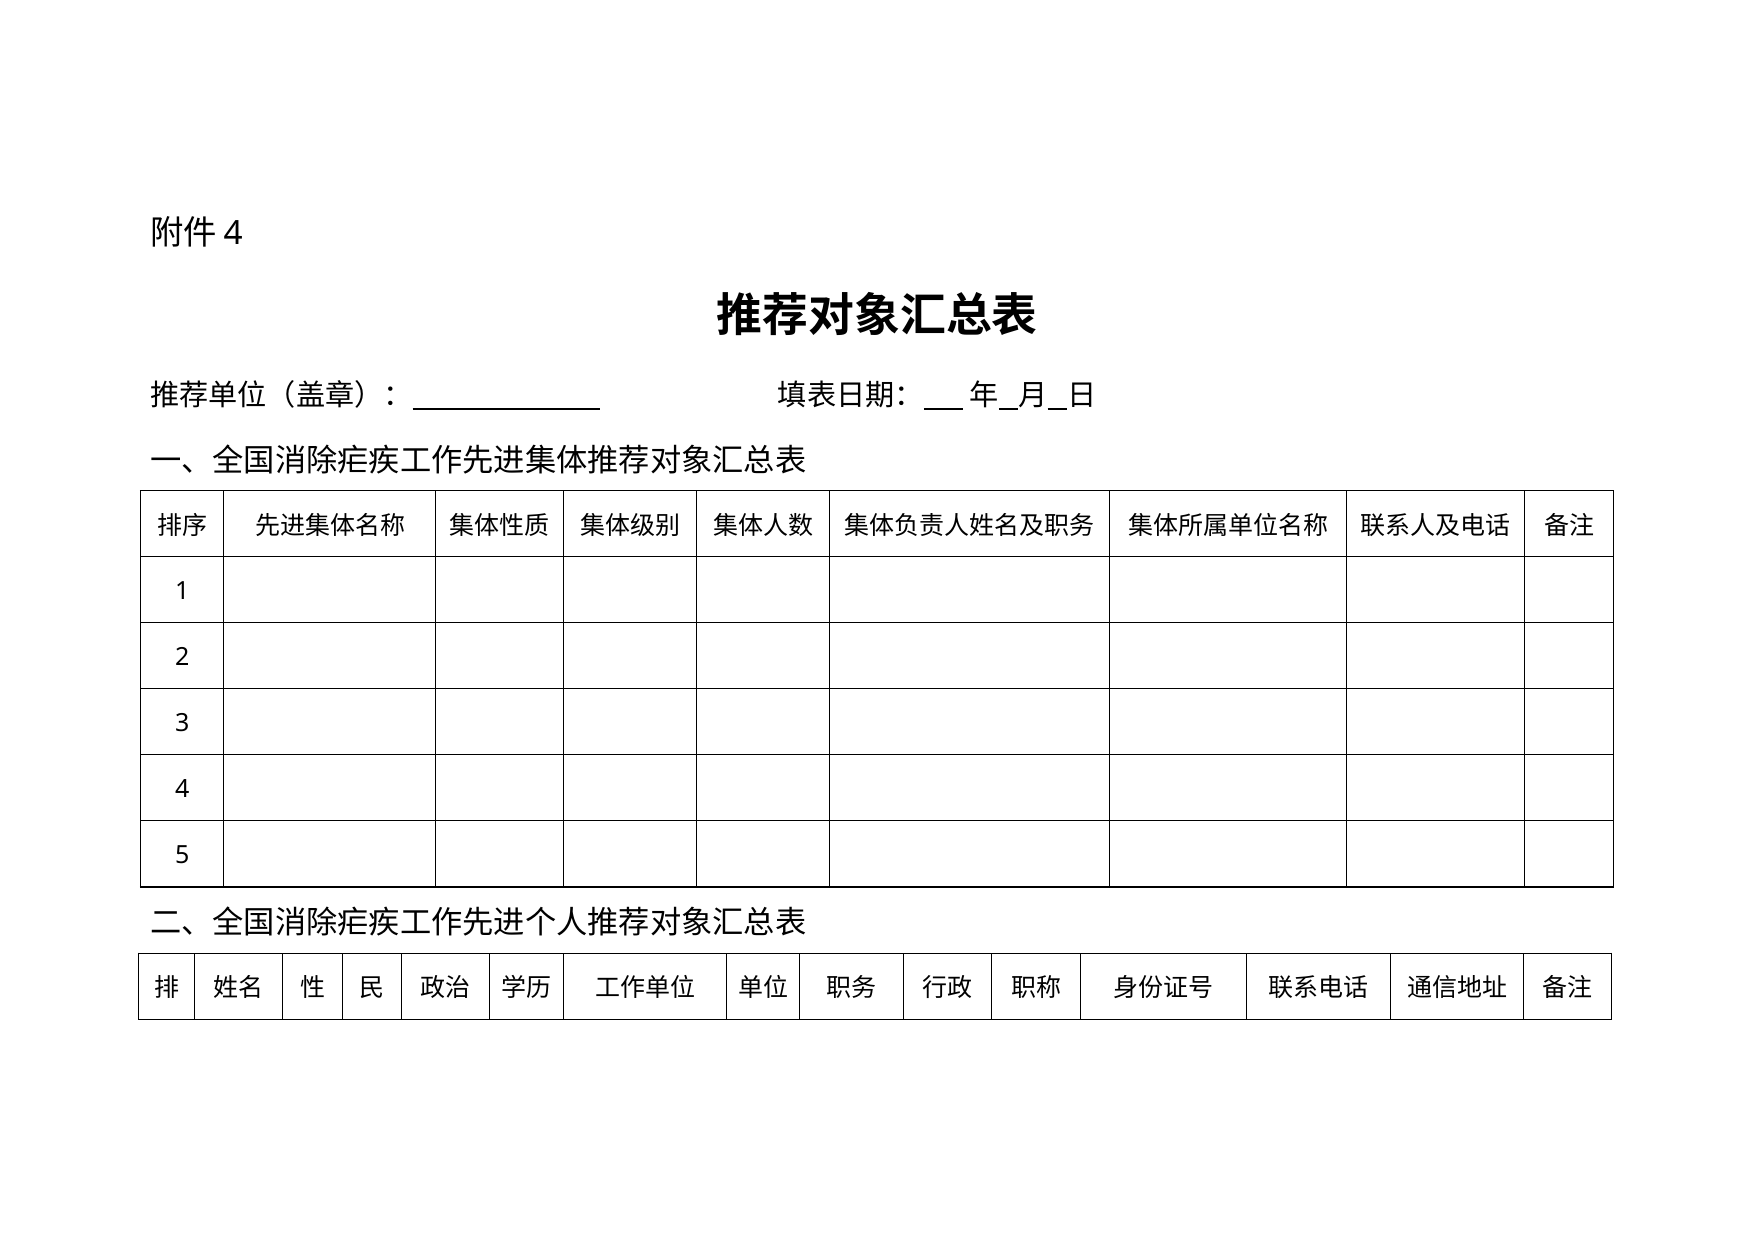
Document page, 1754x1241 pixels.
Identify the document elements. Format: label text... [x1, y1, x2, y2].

table_cell [1525, 623, 1613, 688]
table_cell [436, 689, 563, 754]
table_header 姓名 [195, 954, 282, 1018]
table_cell [224, 689, 435, 754]
table_header 职务 [800, 954, 903, 1018]
table_cell [564, 557, 696, 622]
table_cell 5 [141, 821, 223, 886]
table_cell [1110, 689, 1346, 754]
table_cell [1110, 623, 1346, 688]
table_cell [1525, 689, 1613, 754]
table_header 行政级别 [904, 954, 991, 1018]
table_cell [697, 821, 829, 886]
table_cell [697, 557, 829, 622]
table_cell [1347, 689, 1524, 754]
table_header 职称 [992, 954, 1080, 1018]
table_header 学历学位 [490, 954, 563, 1018]
table_cell [697, 689, 829, 754]
table_header 联系电话 [1247, 954, 1390, 1018]
table_cell [1347, 755, 1524, 820]
text 推荐单位（盖章）： 填表日期： 年 月 日 [150, 360, 1604, 425]
table_cell 4 [141, 755, 223, 820]
table_cell [830, 821, 1109, 886]
table_cell [436, 755, 563, 820]
table_cell [830, 557, 1109, 622]
table_cell [436, 557, 563, 622]
table_header 集体级别 [564, 491, 696, 556]
table_header 排序 [139, 954, 194, 1018]
table_cell [1110, 755, 1346, 820]
table_cell [830, 623, 1109, 688]
table_header 身份证号 [1081, 954, 1246, 1018]
table_header 单位性质 [727, 954, 799, 1018]
table_cell [1347, 623, 1524, 688]
table_cell [1110, 821, 1346, 886]
table_cell [224, 821, 435, 886]
table_cell [564, 689, 696, 754]
table_cell [224, 557, 435, 622]
table_cell [1525, 821, 1613, 886]
table_cell [1347, 821, 1524, 886]
table_cell [564, 755, 696, 820]
table_cell [830, 689, 1109, 754]
table_cell [1110, 557, 1346, 622]
table_header 集体人数 [697, 491, 829, 556]
table_header 排序 [141, 491, 223, 556]
table_header 政治面貌 [402, 954, 489, 1018]
table_cell [564, 821, 696, 886]
table_cell [1525, 755, 1613, 820]
table_cell [224, 623, 435, 688]
table_cell [1347, 557, 1524, 622]
text 附件4 [150, 198, 1604, 263]
text 二、全国消除疟疾工作先进个人推荐对象汇总表 [150, 888, 1604, 952]
table_header 备注 [1525, 491, 1613, 556]
table_header 民族 [343, 954, 401, 1018]
table_header 工作单位 [564, 954, 726, 1018]
table_cell [224, 755, 435, 820]
table_cell [697, 755, 829, 820]
table_cell [1525, 557, 1613, 622]
table_cell [697, 623, 829, 688]
table_header 集体性质 [436, 491, 563, 556]
table_cell 1 [141, 557, 223, 622]
table_header 先进集体名称 [224, 491, 435, 556]
text 推荐对象汇总表 [150, 263, 1604, 360]
table_header 备注 [1524, 954, 1611, 1018]
table_cell [830, 755, 1109, 820]
table_cell [564, 623, 696, 688]
text 一、全国消除疟疾工作先进集体推荐对象汇总表 [150, 425, 1604, 490]
table_cell [436, 623, 563, 688]
table_header 集体负责人姓名及职务 [830, 491, 1109, 556]
table_cell [436, 821, 563, 886]
table_header 性别 [283, 954, 342, 1018]
table_header 集体所属单位名称 [1110, 491, 1346, 556]
table_header 通信地址（邮编） [1391, 954, 1523, 1018]
table_cell 3 [141, 689, 223, 754]
table_header 联系人及电话 [1347, 491, 1524, 556]
table_cell 2 [141, 623, 223, 688]
